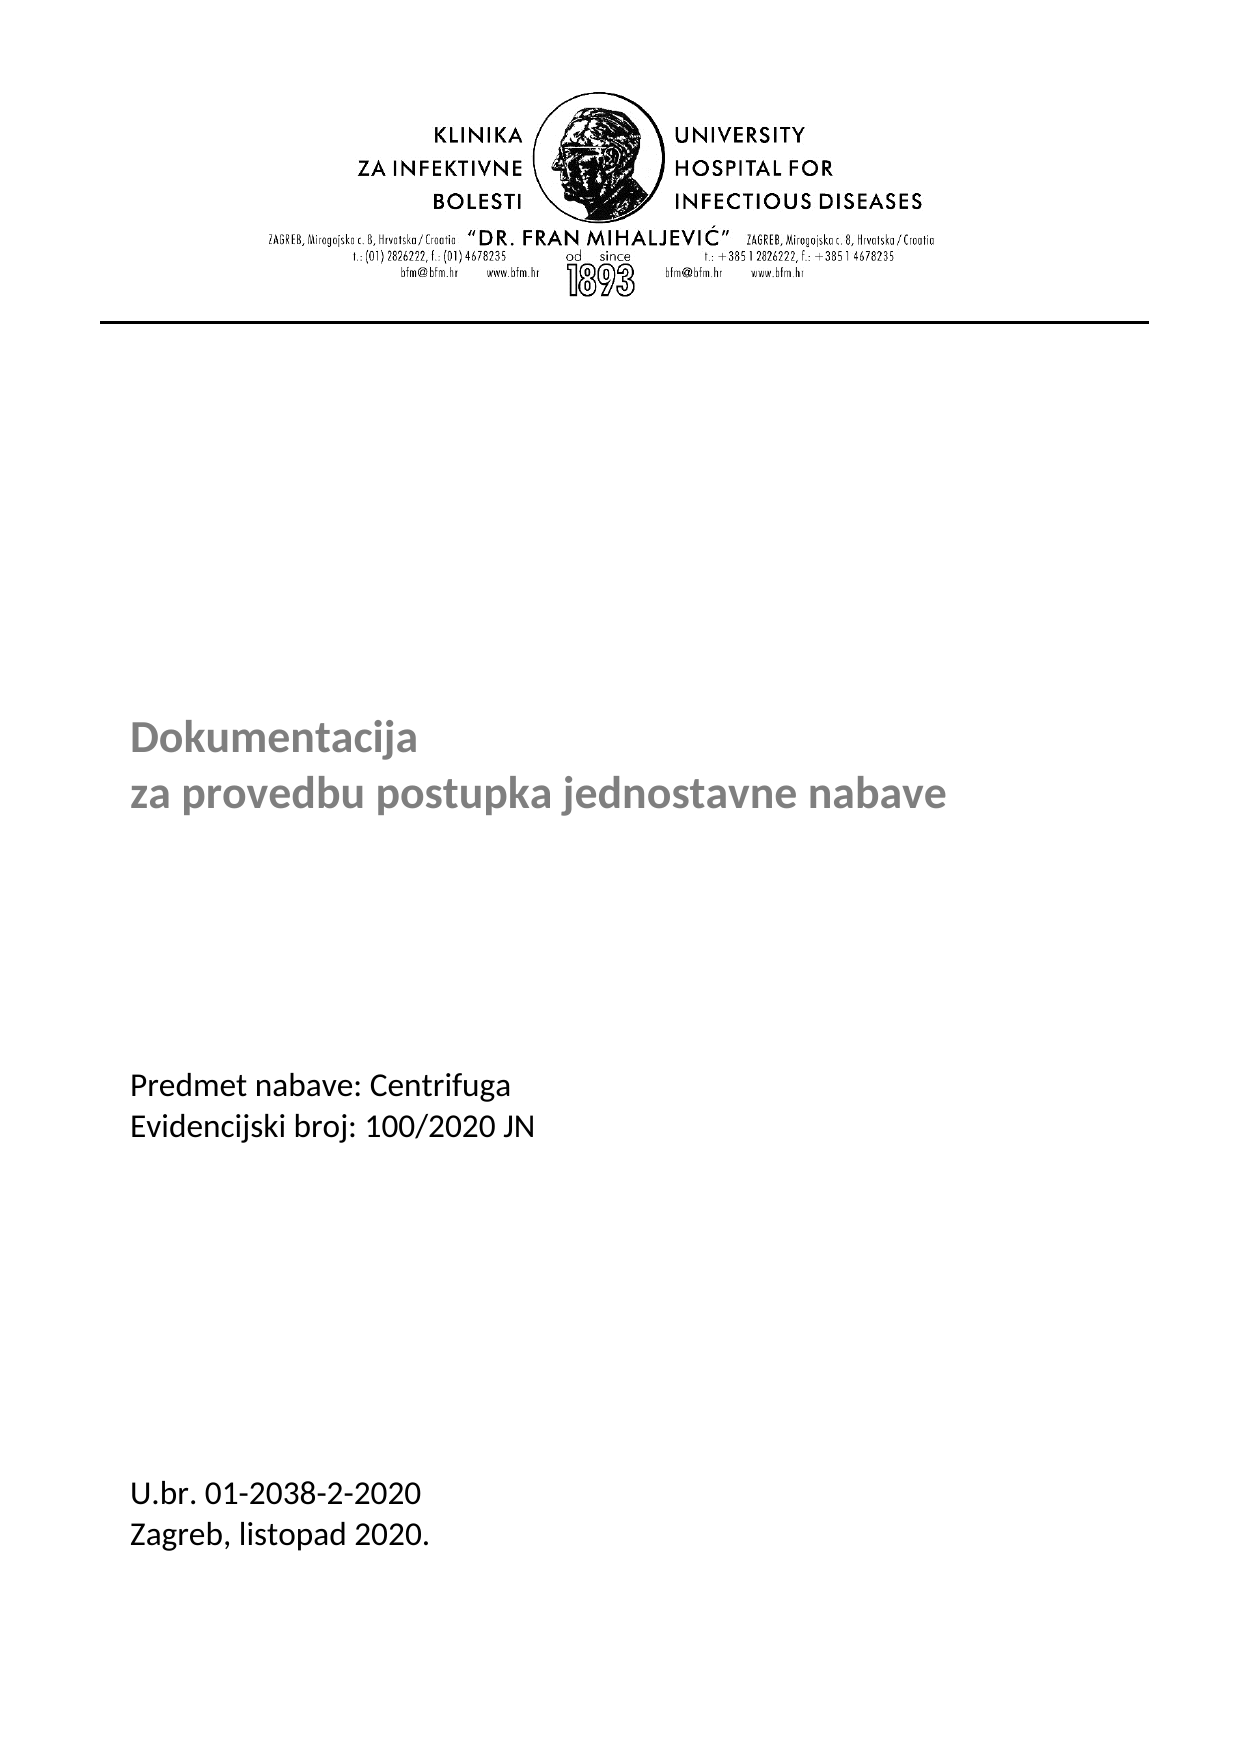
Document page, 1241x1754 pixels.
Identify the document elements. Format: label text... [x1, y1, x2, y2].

text U.br. 01-2038-2-2020 [130, 1472, 1122, 1512]
text Dokumentacija [130, 708, 1122, 764]
text za provedbu postupka jednostavne nabave [130, 764, 1122, 820]
text Zagreb, listopad 2020. [130, 1512, 1122, 1553]
picture [235, 85, 964, 307]
text Predmet nabave: Centrifuga [130, 1064, 1122, 1105]
text Evidencijski broj: 100/2020 JN [130, 1105, 1122, 1146]
